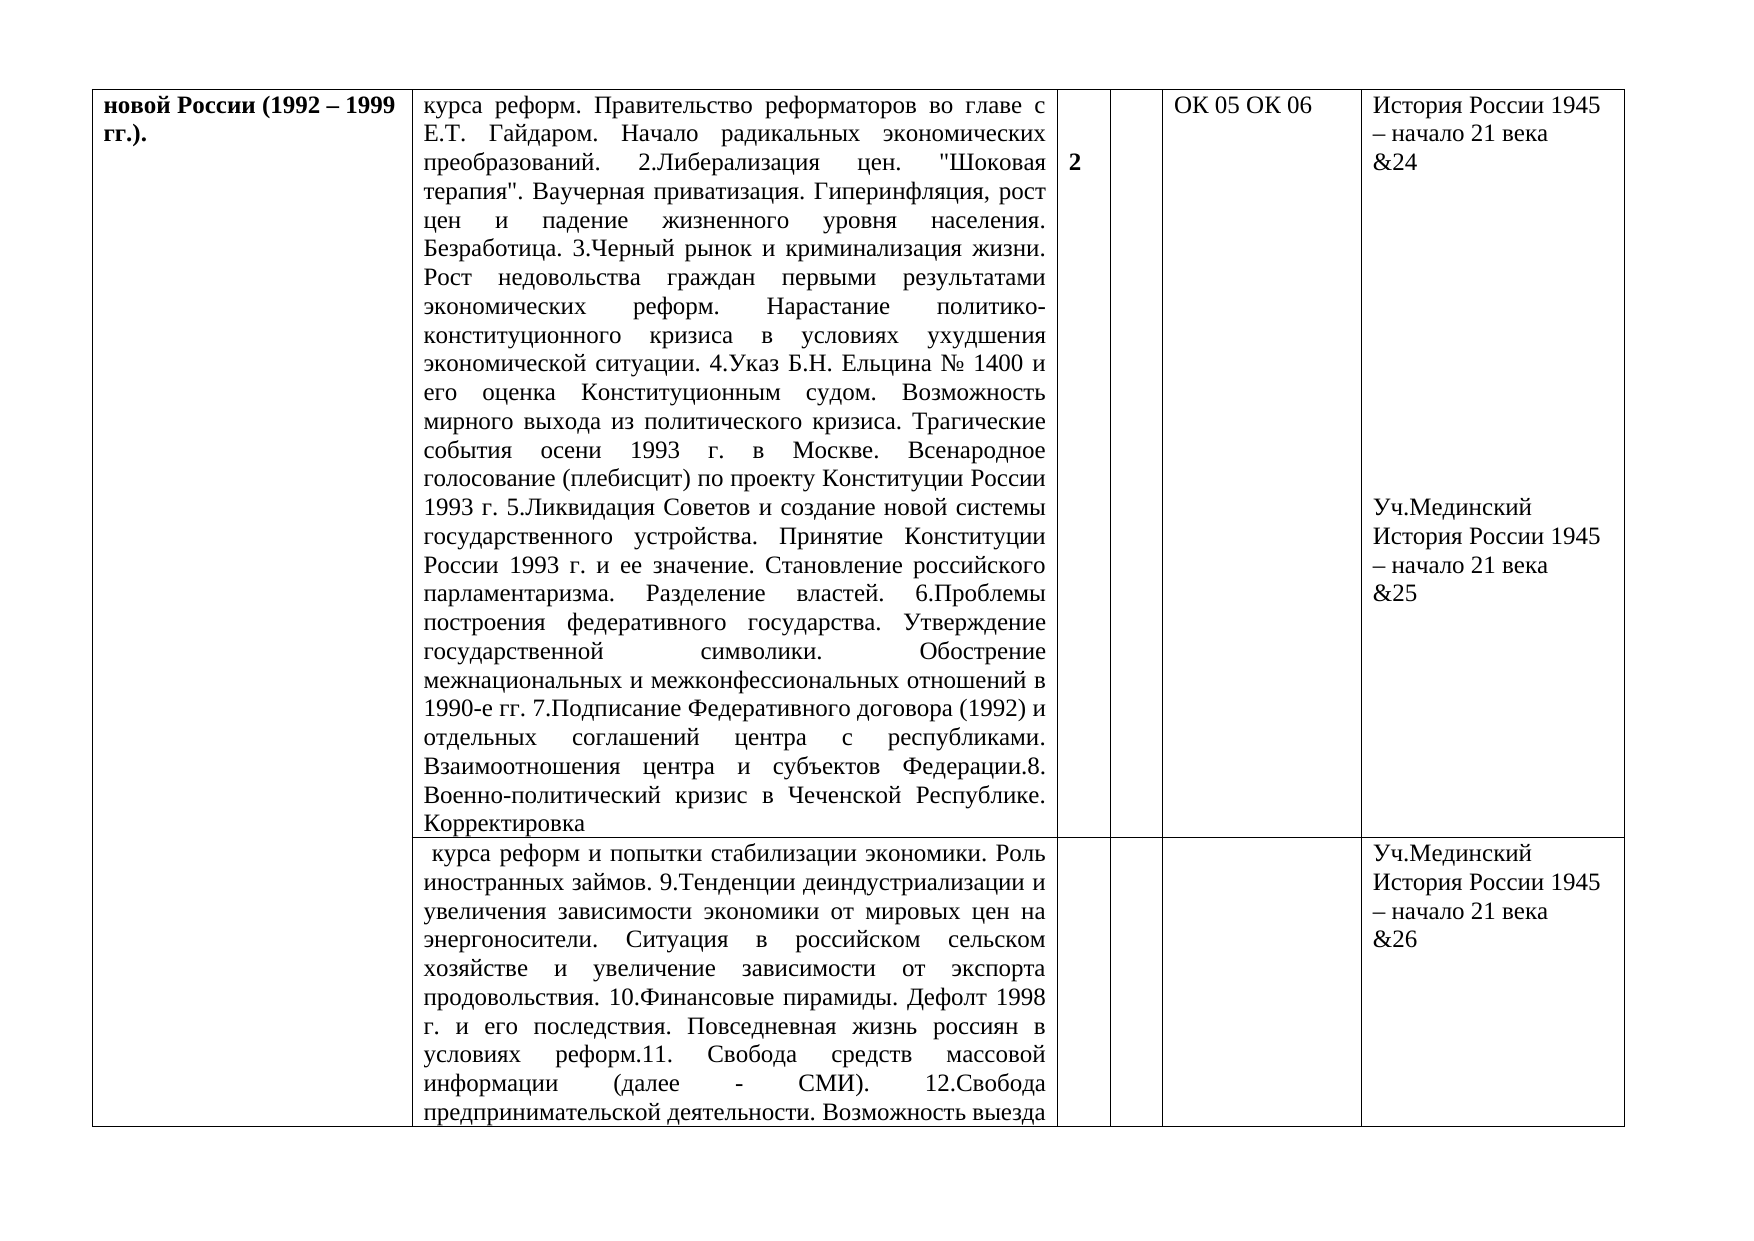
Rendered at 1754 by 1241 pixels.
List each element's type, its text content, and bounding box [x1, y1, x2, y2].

table_cell [1111, 90, 1162, 837]
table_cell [413, 838, 1057, 1126]
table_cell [93, 90, 412, 1126]
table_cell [1362, 90, 1624, 837]
table_cell [1163, 838, 1361, 1126]
table_cell 2 [1058, 90, 1110, 837]
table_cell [1362, 838, 1624, 1126]
table_cell [1058, 838, 1110, 1126]
table_cell [1111, 838, 1162, 1126]
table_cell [1163, 90, 1361, 837]
